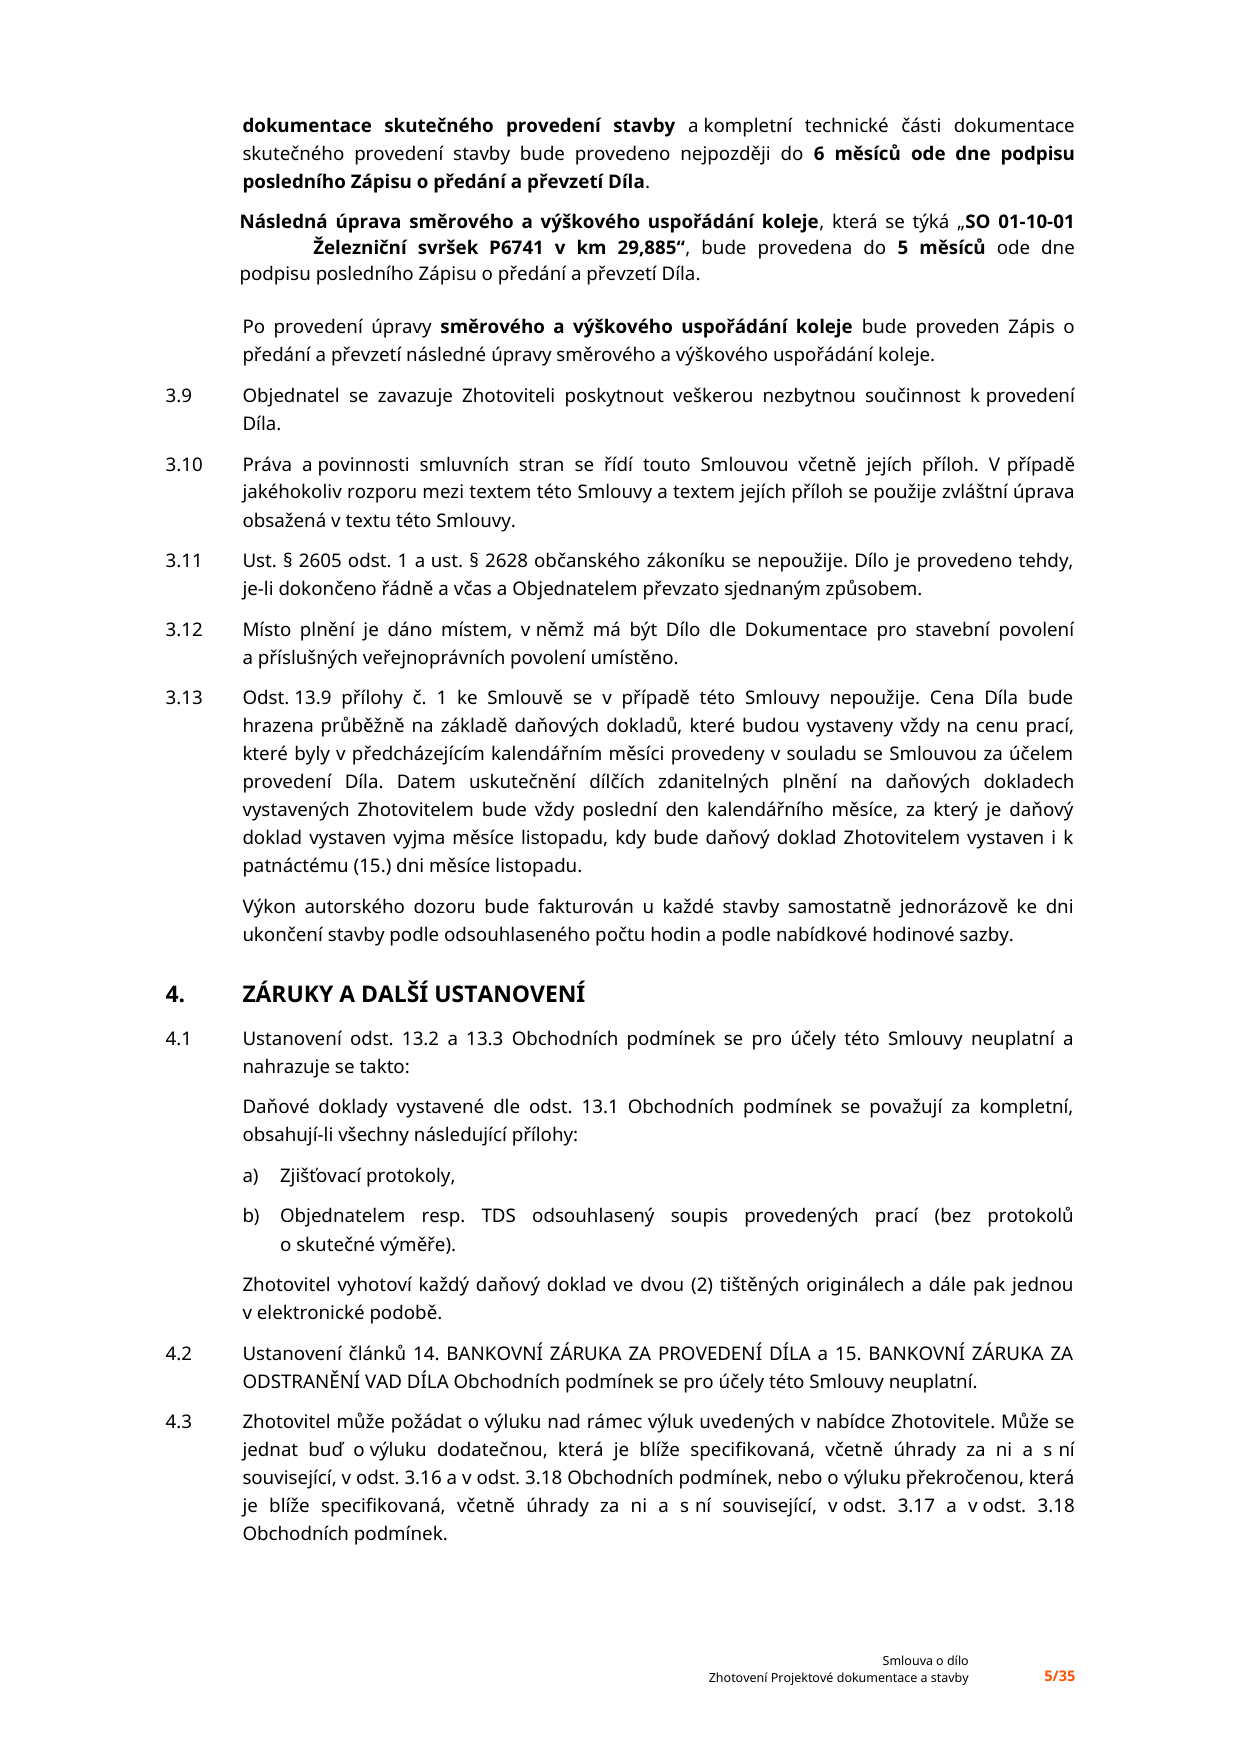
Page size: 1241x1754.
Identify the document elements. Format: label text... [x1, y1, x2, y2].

list Výkon autorského dozoru bude fakturován u každé stavby samostatně jednorázově ke dni ukončení stavby podle odsouhlaseného počtu hodin a podle nabídkové hodinové sazby. [242, 893, 1075, 947]
list Ustanovení odst. 13.2 a 13.3 Obchodních podmínek se pro účely této Smlouvy neuplatní a nahrazuje se takto: [165, 1025, 1075, 1079]
text Objednatel se zavazuje Zhotoviteli poskytnout veškerou nezbytnou součinnost k provedení Díla. [165, 382, 1075, 436]
text Po provedení úpravy směrového a výškového uspořádání koleje bude proveden Zápis o předání a převzetí následné úpravy směrového a výškového uspořádání koleje. [242, 314, 1075, 367]
text Práva a povinnosti smluvních stran se řídí touto Smlouvou včetně jejích příloh. V případě jakéhokoliv rozporu mezi textem této Smlouvy a textem jejích příloh se použije zvláštní úprava obsažená v textu této Smlouvy. [165, 451, 1075, 532]
list Objednatelem resp. TDS odsouhlasený soupis provedených prací (bez protokolů o skutečné výměře). [242, 1203, 1075, 1256]
text Místo plnění je dáno místem, v němž má být Dílo dle Dokumentace pro stavební povolení a příslušných veřejnoprávních povolení umístěno. [165, 616, 1075, 669]
list Daňové doklady vystavené dle odst. 13.1 Obchodních podmínek se považují za kompletní, obsahují-li všechny následující přílohy: [242, 1094, 1075, 1147]
text Ustanovení článků 14. BANKOVNÍ ZÁRUKA ZA PROVEDENÍ DÍLA a 15. BANKOVNÍ ZÁRUKA ZA ODSTRANĚNÍ VAD DÍLA Obchodních podmínek se pro účely této Smlouvy neuplatní. [165, 1340, 1075, 1393]
text ZÁRUKY A DALŠÍ USTANOVENÍ [165, 978, 1075, 1009]
text Zhotovitel může požádat o výluku nad rámec výluk uvedených v nabídce Zhotovitele. Může se jednat buď o výluku dodatečnou, která je blíže specifikovaná, včetně úhrady za ni a s ní související, v odst. 3.16 a v odst. 3.18 Obchodních podmínek, nebo o výluku překročenou, která je blíže specifikovaná, včetně úhrady za ni a s ní související, v odst. 3.17 a v odst. 3.18 Obchodních podmínek. [165, 1408, 1075, 1546]
list Zjišťovací protokoly, [242, 1162, 1075, 1188]
text Následná úprava směrového a výškového uspořádání koleje, která se týká „SO 01-10-01 Železniční svršek P6741 v km 29,885“, bude provedena do 5 měsíců ode dne podpisu posledního Zápisu o předání a převzetí Díla. [239, 209, 1075, 285]
text Odst. 13.9 přílohy č. 1 ke Smlouvě se v případě této Smlouvy nepoužije. Cena Díla bude hrazena průběžně na základě daňových dokladů, které budou vystaveny vždy na cenu prací, které byly v předcházejícím kalendářním měsíci provedeny v souladu se Smlouvou za účelem provedení Díla. Datem uskutečnění dílčích zdanitelných plnění na daňových dokladech vystavených Zhotovitelem bude vždy poslední den kalendářního měsíce, za který je daňový doklad vystaven vyjma měsíce listopadu, kdy bude daňový doklad Zhotovitelem vystaven i k patnáctému (15.) dni měsíce listopadu. [165, 684, 1075, 878]
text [242, 112, 1075, 194]
list Zhotovitel vyhotoví každý daňový doklad ve dvou (2) tištěných originálech a dále pak jednou v elektronické podobě. [242, 1271, 1075, 1325]
text Ust. § 2605 odst. 1 a ust. § 2628 občanského zákoníku se nepoužije. Dílo je provedeno tehdy, je-li dokončeno řádně a včas a Objednatelem převzato sjednaným způsobem. [165, 547, 1075, 601]
